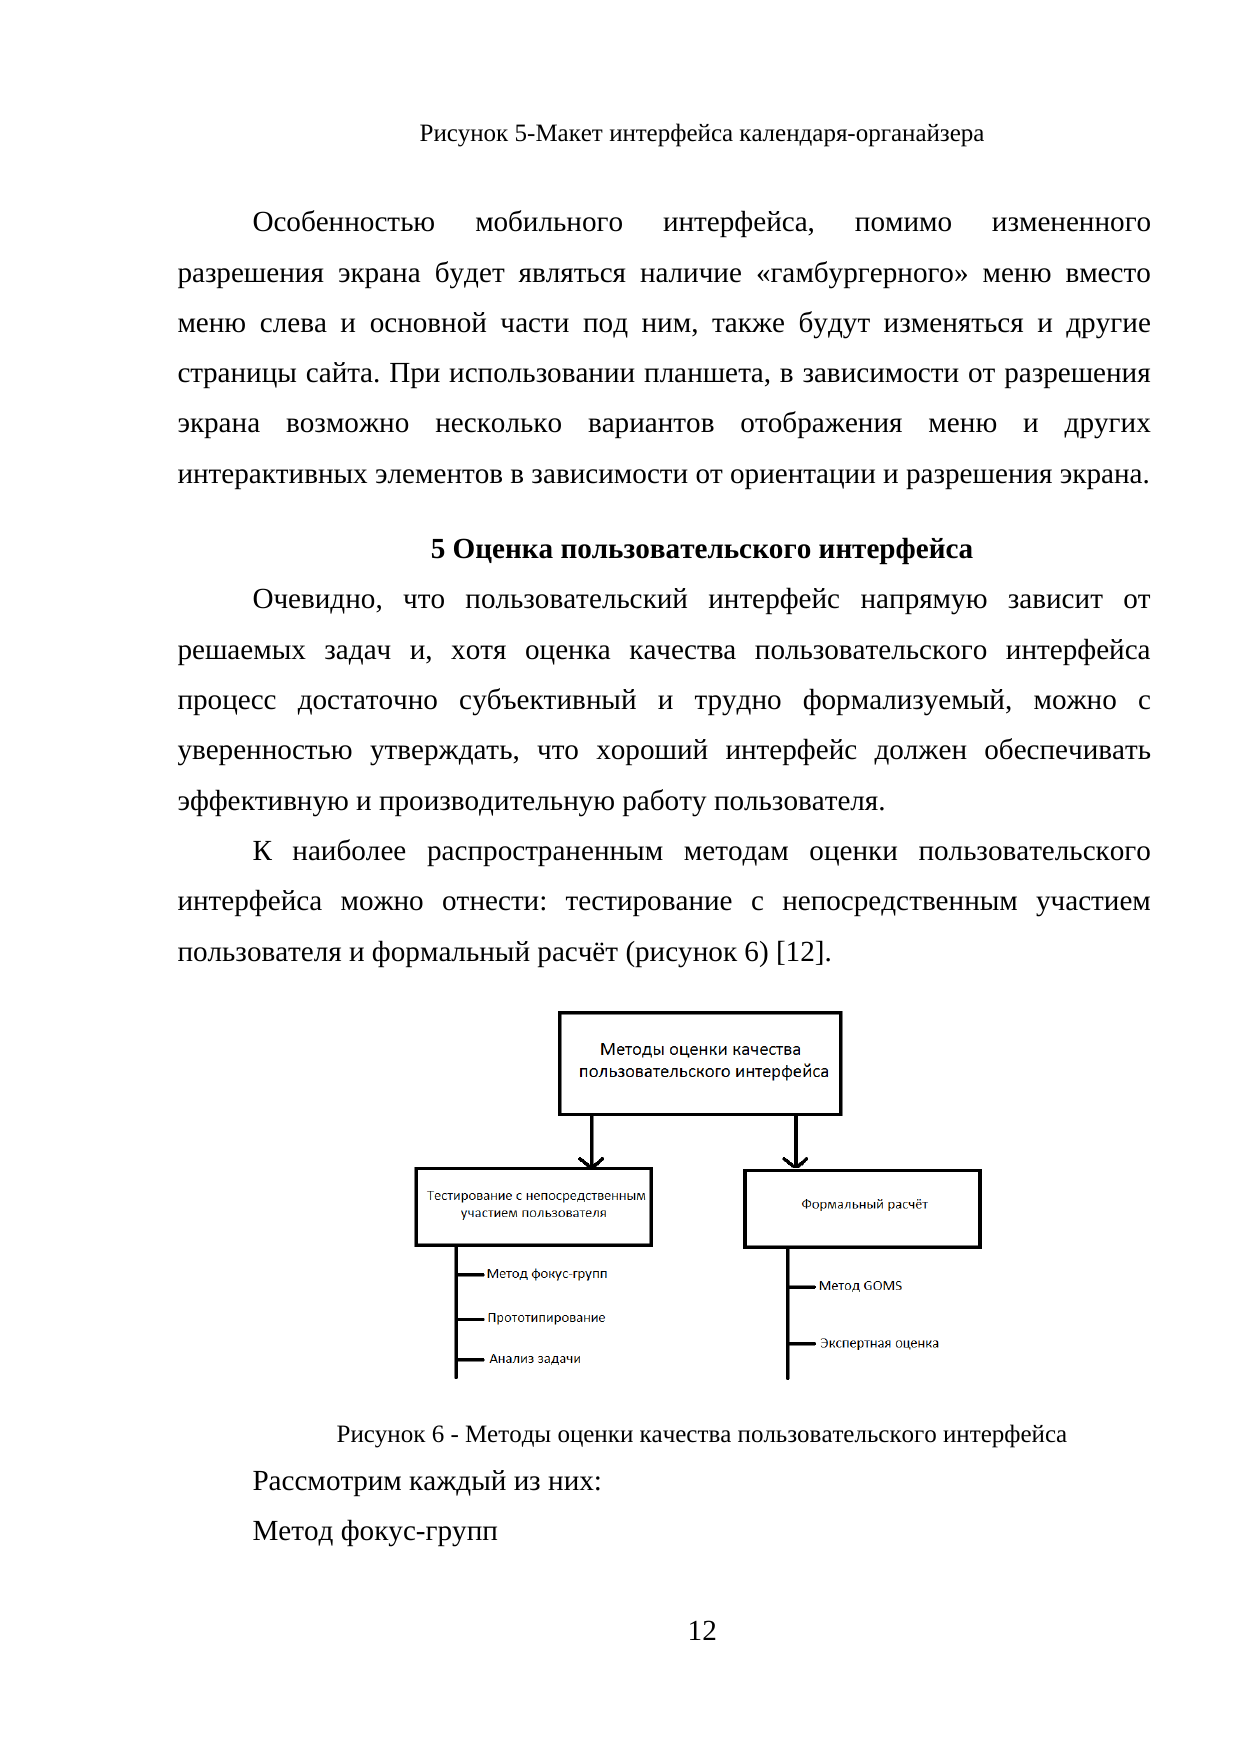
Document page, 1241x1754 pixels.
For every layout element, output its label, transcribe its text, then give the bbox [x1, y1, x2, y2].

text Рисунок 6 - Методы оценки качества пользовательского интерфейса [177, 1419, 1152, 1448]
text Очевидно, что пользовательский интерфейс напрямую зависит от решаемых задач и, хотя оценка качества пользовательского интерфейса процесс достаточно субъективный и трудно формализуемый, можно с уверенностью утверждать, что хороший интерфейс должен обеспечивать эффективную и производительную работу пользователя. [177, 582, 1152, 816]
text Метод фокус-групп [177, 1513, 1152, 1547]
text Особенностью мобильного интерфейса, помимо измененного разрешения экрана будет являться наличие «гамбургерного» меню вместо меню слева и основной части под ним, также будут изменяться и другие страницы сайта. При использовании планшета, в зависимости от разрешения экрана возможно несколько вариантов отображения меню и других интерактивных элементов в зависимости от ориентации и разрешения экрана. [177, 204, 1152, 489]
picture [368, 984, 1036, 1403]
text Рассмотрим каждый из них: [177, 1463, 1152, 1496]
text К наиболее распространенным методам оценки пользовательского интерфейса можно отнести: тестирование с непосредственным участием пользователя и формальный расчёт (рисунок 6) [12]. [177, 833, 1152, 967]
text Рисунок 5-Макет интерфейса календаря-органайзера [177, 118, 1152, 147]
subtitle 5 Оценка пользовательского интерфейса [177, 531, 1152, 565]
